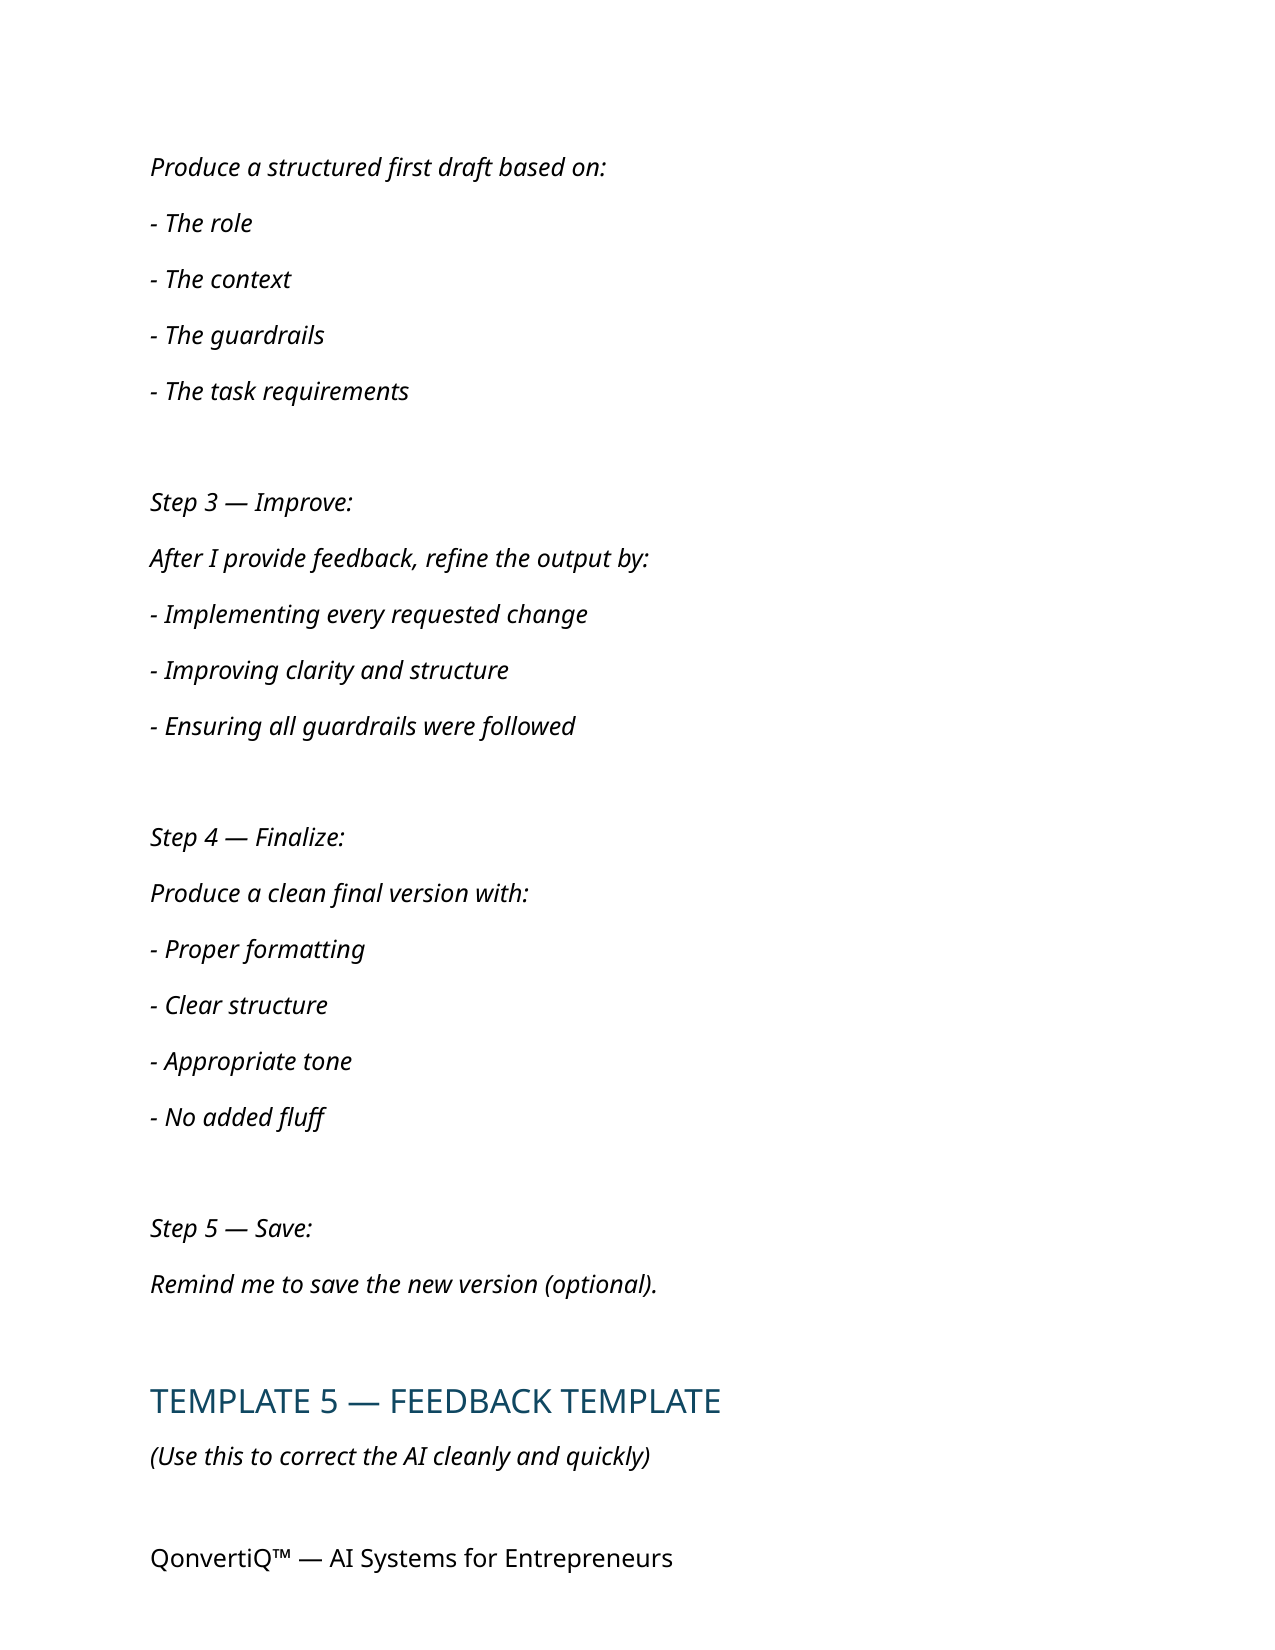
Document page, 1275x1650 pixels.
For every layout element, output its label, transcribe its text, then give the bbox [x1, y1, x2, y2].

text Produce a structured first draft based on: [150, 150, 1125, 184]
subtitle TEMPLATE 5 — FEEDBACK TEMPLATE [150, 1378, 1125, 1424]
text - The guardrails [150, 317, 1125, 352]
text Step 4 — Finalize: [150, 820, 1125, 854]
text - Proper formatting [150, 932, 1125, 966]
text - No added fluff [150, 1099, 1125, 1133]
text - Improving clarity and structure [150, 652, 1125, 687]
text - The context [150, 262, 1125, 296]
text Step 3 — Improve: [150, 485, 1125, 519]
text - The role [150, 206, 1125, 240]
text - Clear structure [150, 987, 1125, 1022]
text (Use this to correct the AI cleanly and quickly) [150, 1439, 1125, 1473]
text Remind me to save the new version (optional). [150, 1267, 1125, 1301]
text After I provide feedback, refine the output by: [150, 541, 1125, 575]
text - The task requirements [150, 373, 1125, 407]
text Produce a clean final version with: [150, 876, 1125, 910]
text - Ensuring all guardrails were followed [150, 708, 1125, 742]
text - Appropriate tone [150, 1043, 1125, 1077]
text Step 5 — Save: [150, 1211, 1125, 1245]
text - Implementing every requested change [150, 597, 1125, 631]
